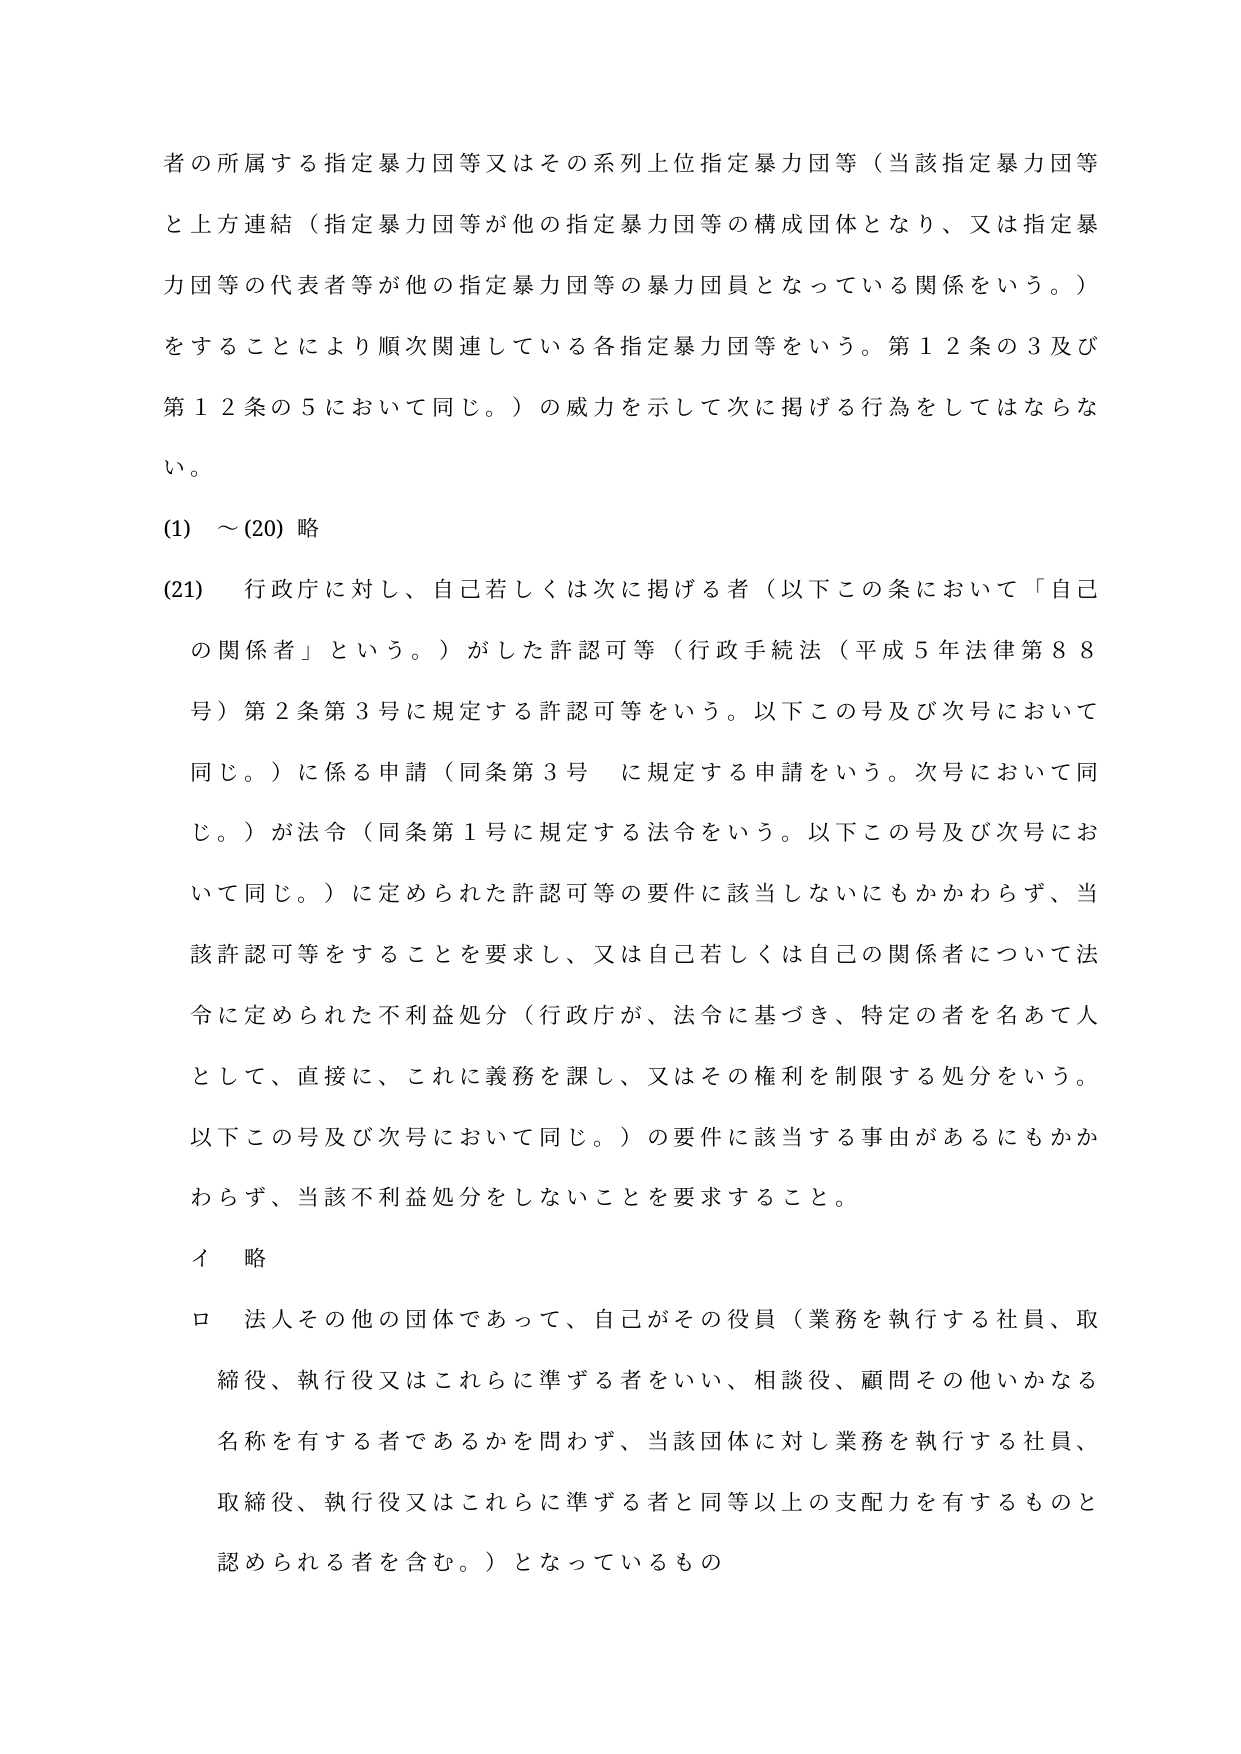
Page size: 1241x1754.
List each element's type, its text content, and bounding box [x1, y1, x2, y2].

text ロ 法人その他の団体であって、自己がその役員（業務を執行する社員、取締役、執行役又はこれらに準ずる者をいい、相談役、顧問その他いかなる名称を有する者であるかを問わず、当該団体に対し業務を執行する社員、取締役、執行役又はこれらに準ずる者と同等以上の支配力を有するものと認められる者を含む。）となっているもの [187, 1288, 1104, 1592]
text (1)～(20)略 [162, 497, 1104, 558]
text (21) 行政庁に対し、自己若しくは次に掲げる者（以下この条において「自己の関係者」という。）がした許認可等（行政手続法（平成５年法律第８８号）第２条第３号に規定する許認可等をいう。以下この号及び次号において同じ。）に係る申請（同条第３号 に規定する申請をいう。次号において同じ。）が法令（同条第１号に規定する法令をいう。以下この号及び次号において同じ。）に定められた許認可等の要件に該当しないにもかかわらず、当該許認可等をすることを要求し、又は自己若しくは自己の関係者について法令に定められた不利益処分（行政庁が、法令に基づき、特定の者を名あて人として、直接に、これに義務を課し、又はその権利を制限する処分をいう。以下この号及び次号において同じ。）の要件に該当する事由があるにもかかわらず、当該不利益処分をしないことを要求すること。 [162, 558, 1104, 1227]
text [136, 132, 1104, 497]
text イ 略 [187, 1227, 1104, 1288]
